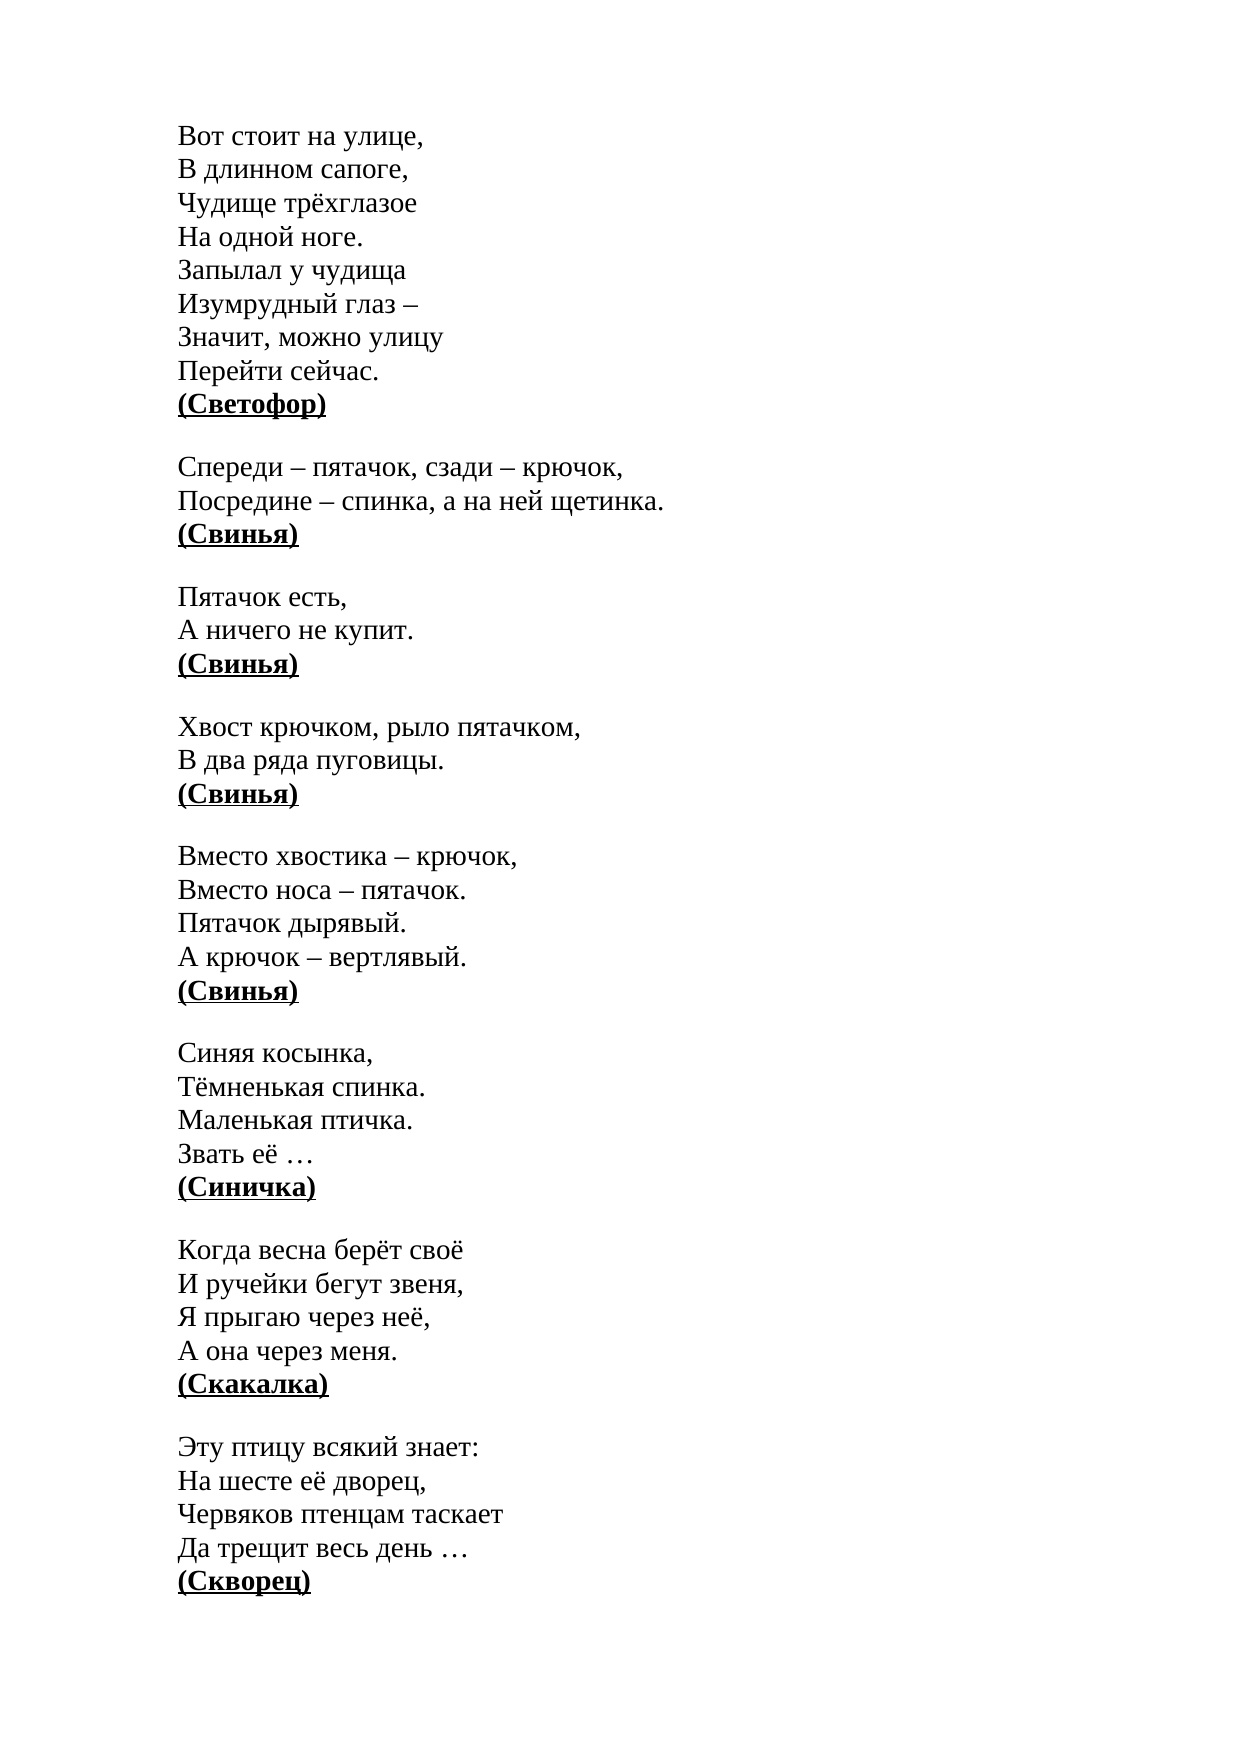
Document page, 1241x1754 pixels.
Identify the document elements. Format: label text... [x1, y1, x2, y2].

text Когда весна берёт своё И ручейки бегут звеня, Я прыгаю через неё, А она через меня. (Скакалка) [177, 1232, 1152, 1400]
text Спереди – пятачок, сзади – крючок, Посредине – спинка, а на ней щетинка. (Свинья) [177, 449, 1152, 550]
text Хвост крючком, рыло пятачком, В два ряда пуговицы. (Свинья) [177, 709, 1152, 809]
text Вместо хвостика – крючок, Вместо носа – пятачок. Пятачок дырявый. А крючок – вертлявый. (Свинья) [177, 838, 1152, 1006]
text Синяя косынка, Тёмненькая спинка. Маленькая птичка. Звать её … (Синичка) [177, 1035, 1152, 1203]
text Пятачок есть, А ничего не купит. (Свинья) [177, 579, 1152, 679]
text Эту птицу всякий знает: На шесте её дворец, Червяков птенцам таскает Да трещит весь день … (Скворец) [177, 1429, 1152, 1597]
text Вот стоит на улице, В длинном сапоге, Чудище трёхглазое На одной ноге. Запылал у чудища Изумрудный глаз – Значит, можно улицу Перейти сейчас. (Светофор) [177, 118, 1152, 420]
